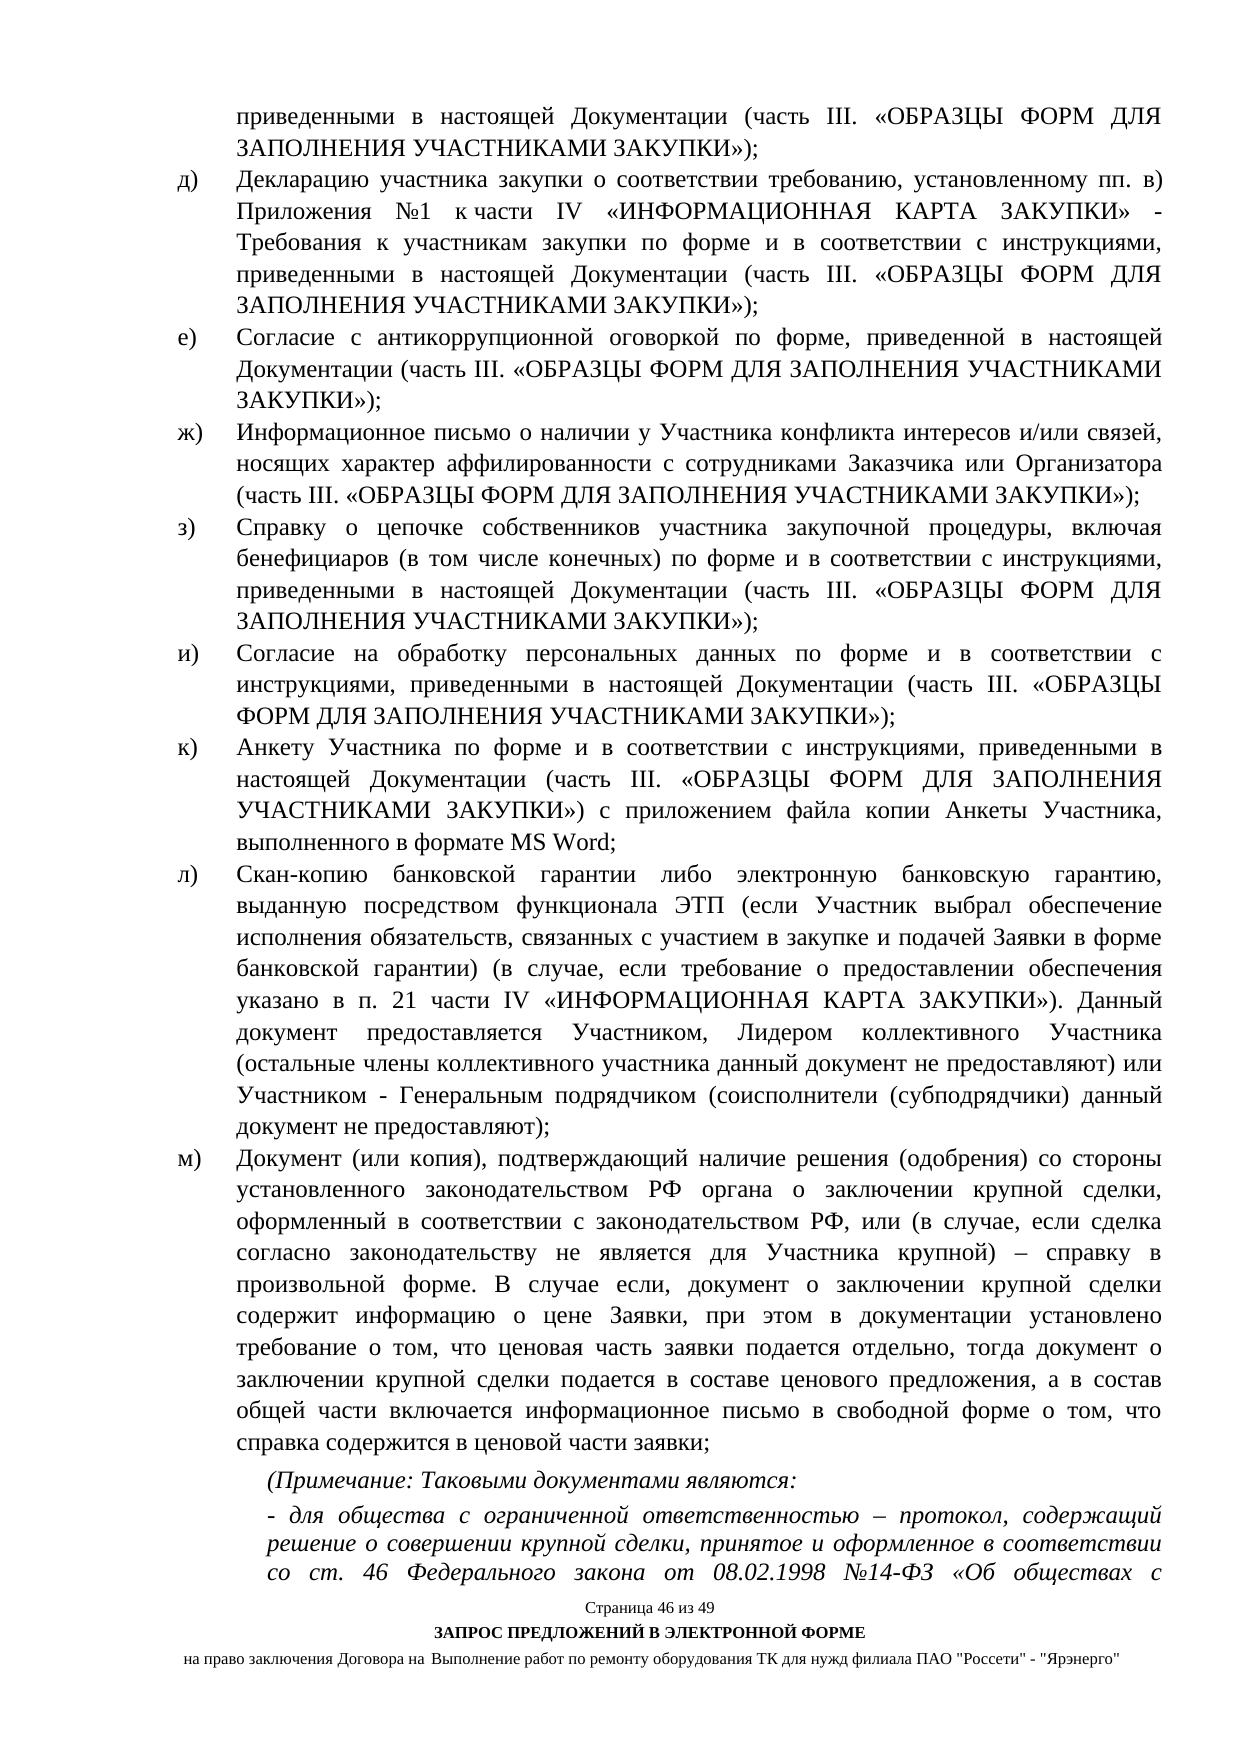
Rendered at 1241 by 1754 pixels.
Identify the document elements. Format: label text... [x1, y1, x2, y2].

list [177, 101, 1163, 162]
list Скан-копию банковской гарантии либо электронную банковскую гарантию, выданную посредством функционала ЭТП (если Участник выбрал обеспечение исполнения обязательств, связанных с участием в закупке и подачей Заявки в форме банковской гарантии) (в случае, если требование о предоставлении обеспечения указано в п. 21 части IV «ИНФОРМАЦИОННАЯ КАРТА ЗАКУПКИ»). Данный документ предоставляется Участником, Лидером коллективного Участника (остальные члены коллективного участника данный документ не предоставляют) или Участником - Генеральным подрядчиком (соисполнители (субподрядчики) данный документ не предоставляют); [177, 859, 1163, 1140]
list Декларацию участника закупки о соответствии требованию, установленному пп. в) Приложения №1 к части IV «ИНФОРМАЦИОННАЯ КАРТА ЗАКУПКИ» - Требования к участникам закупки по форме и в соответствии с инструкциями, приведенными в настоящей Документации (часть III. «ОБРАЗЦЫ ФОРМ ДЛЯ ЗАПОЛНЕНИЯ УЧАСТНИКАМИ ЗАКУПКИ»); [177, 164, 1163, 319]
list Согласие на обработку персональных данных по форме и в соответствии с инструкциями, приведенными в настоящей Документации (часть III. «ОБРАЗЦЫ ФОРМ ДЛЯ ЗАПОЛНЕНИЯ УЧАСТНИКАМИ ЗАКУПКИ»); [177, 638, 1163, 730]
list (Примечание: Таковыми документами являются: [267, 1465, 1163, 1493]
list Согласие с антикоррупционной оговоркой по форме, приведенной в настоящей Документации (часть III. «ОБРАЗЦЫ ФОРМ ДЛЯ ЗАПОЛНЕНИЯ УЧАСТНИКАМИ ЗАКУПКИ»); [177, 322, 1163, 414]
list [267, 1500, 1163, 1586]
list Документ (или копия), подтверждающий наличие решения (одобрения) со стороны установленного законодательством РФ органа о заключении крупной сделки, оформленный в соответствии с законодательством РФ, или (в случае, если сделка согласно законодательству не является для Участника крупной) – справку в произвольной форме. В случае если, документ о заключении крупной сделки содержит информацию о цене Заявки, при этом в документации установлено требование о том, что ценовая часть заявки подается отдельно, тогда документ о заключении крупной сделки подается в составе ценового предложения, а в состав общей части включается информационное письмо в свободной форме о том, что справка содержится в ценовой части заявки; [177, 1143, 1163, 1456]
list Информационное письмо о наличии у Участника конфликта интересов и/или связей, носящих характер аффилированности с сотрудниками Заказчика или Организатора (часть III. «ОБРАЗЦЫ ФОРМ ДЛЯ ЗАПОЛНЕНИЯ УЧАСТНИКАМИ ЗАКУПКИ»); [177, 417, 1163, 509]
list Анкету Участника по форме и в соответствии с инструкциями, приведенными в настоящей Документации (часть III. «ОБРАЗЦЫ ФОРМ ДЛЯ ЗАПОЛНЕНИЯ УЧАСТНИКАМИ ЗАКУПКИ») с приложением файла копии Анкеты Участника, выполненного в формате MS Word; [177, 732, 1163, 856]
list Справку о цепочке собственников участника закупочной процедуры, включая бенефициаров (в том числе конечных) по форме и в соответствии с инструкциями, приведенными в настоящей Документации (часть III. «ОБРАЗЦЫ ФОРМ ДЛЯ ЗАПОЛНЕНИЯ УЧАСТНИКАМИ ЗАКУПКИ»); [177, 512, 1163, 635]
